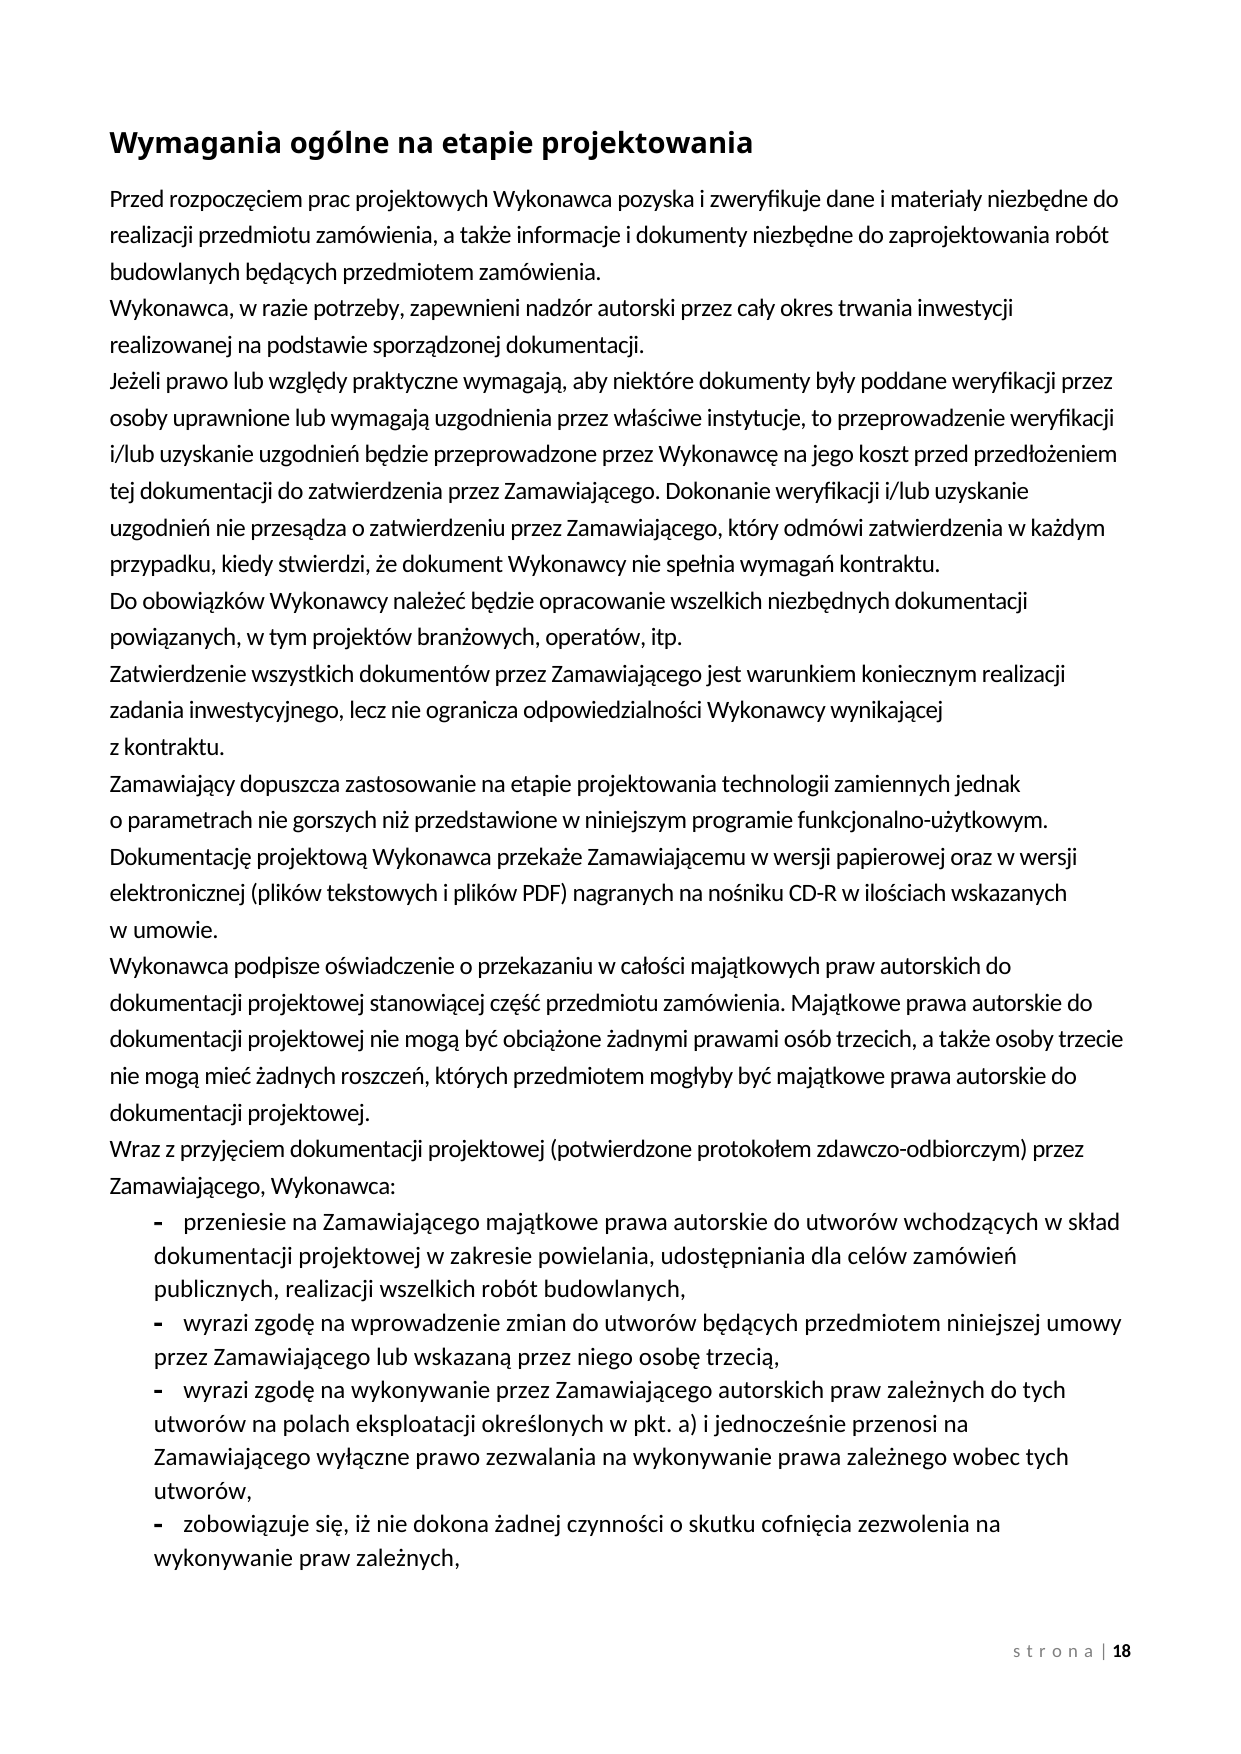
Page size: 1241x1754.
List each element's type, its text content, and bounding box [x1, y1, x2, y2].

text Wykonawca, w razie potrzeby, zapewnieni nadzór autorski przez cały okres trwania inwestycji realizowanej na podstawie sporządzonej dokumentacji. [109, 292, 1131, 359]
list wyrazi zgodę na wykonywanie przez Zamawiającego autorskich praw zależnych do tych utworów na polach eksploatacji określonych w pkt. a) i jednocześnie przenosi na Zamawiającego wyłączne prawo zezwalania na wykonywanie prawa zależnego wobec tych utworów, [154, 1374, 1131, 1505]
list Wymagania ogólne na etapie projektowania [109, 123, 1131, 162]
text Przed rozpoczęciem prac projektowych Wykonawca pozyska i zweryfikuje dane i materiały niezbędne do realizacji przedmiotu zamówienia, a także informacje i dokumenty niezbędne do zaprojektowania robót budowlanych będących przedmiotem zamówienia. [109, 183, 1131, 286]
text Wraz z przyjęciem dokumentacji projektowej (potwierdzone protokołem zdawczo-odbiorczym) przez Zamawiającego, Wykonawca: [109, 1133, 1131, 1200]
text Dokumentację projektową Wykonawca przekaże Zamawiającemu w wersji papierowej oraz w wersji elektronicznej (plików tekstowych i plików PDF) nagranych na nośniku CD-R w ilościach wskazanych w umowie. [109, 841, 1131, 944]
text Jeżeli prawo lub względy praktyczne wymagają, aby niektóre dokumenty były poddane weryfikacji przez osoby uprawnione lub wymagają uzgodnienia przez właściwe instytucje, to przeprowadzenie weryfikacji i/lub uzyskanie uzgodnień będzie przeprowadzone przez Wykonawcę na jego koszt przed przedłożeniem tej dokumentacji do zatwierdzenia przez Zamawiającego. Dokonanie weryfikacji i/lub uzyskanie uzgodnień nie przesądza o zatwierdzeniu przez Zamawiającego, który odmówi zatwierdzenia w każdym przypadku, kiedy stwierdzi, że dokument Wykonawcy nie spełnia wymagań kontraktu. [109, 366, 1131, 579]
list wyrazi zgodę na wprowadzenie zmian do utworów będących przedmiotem niniejszej umowy przez Zamawiającego lub wskazaną przez niego osobę trzecią, [154, 1307, 1131, 1371]
text Wykonawca podpisze oświadczenie o przekazaniu w całości majątkowych praw autorskich do dokumentacji projektowej stanowiącej część przedmiotu zamówienia. Majątkowe prawa autorskie do dokumentacji projektowej nie mogą być obciążone żadnymi prawami osób trzecich, a także osoby trzecie nie mogą mieć żadnych roszczeń, których przedmiotem mogłyby być majątkowe prawa autorskie do dokumentacji projektowej. [109, 951, 1131, 1127]
list zobowiązuje się, iż nie dokona żadnej czynności o skutku cofnięcia zezwolenia na wykonywanie praw zależnych, [154, 1508, 1131, 1572]
text Zatwierdzenie wszystkich dokumentów przez Zamawiającego jest warunkiem koniecznym realizacji zadania inwestycyjnego, lecz nie ogranicza odpowiedzialności Wykonawcy wynikającej z kontraktu. [109, 658, 1131, 762]
list przeniesie na Zamawiającego majątkowe prawa autorskie do utworów wchodzących w skład dokumentacji projektowej w zakresie powielania, udostępniania dla celów zamówień publicznych, realizacji wszelkich robót budowlanych, [154, 1206, 1131, 1304]
text Zamawiający dopuszcza zastosowanie na etapie projektowania technologii zamiennych jednak o parametrach nie gorszych niż przedstawione w niniejszym programie funkcjonalno-użytkowym. [109, 768, 1131, 835]
text Do obowiązków Wykonawcy należeć będzie opracowanie wszelkich niezbędnych dokumentacji powiązanych, w tym projektów branżowych, operatów, itp. [109, 585, 1131, 652]
